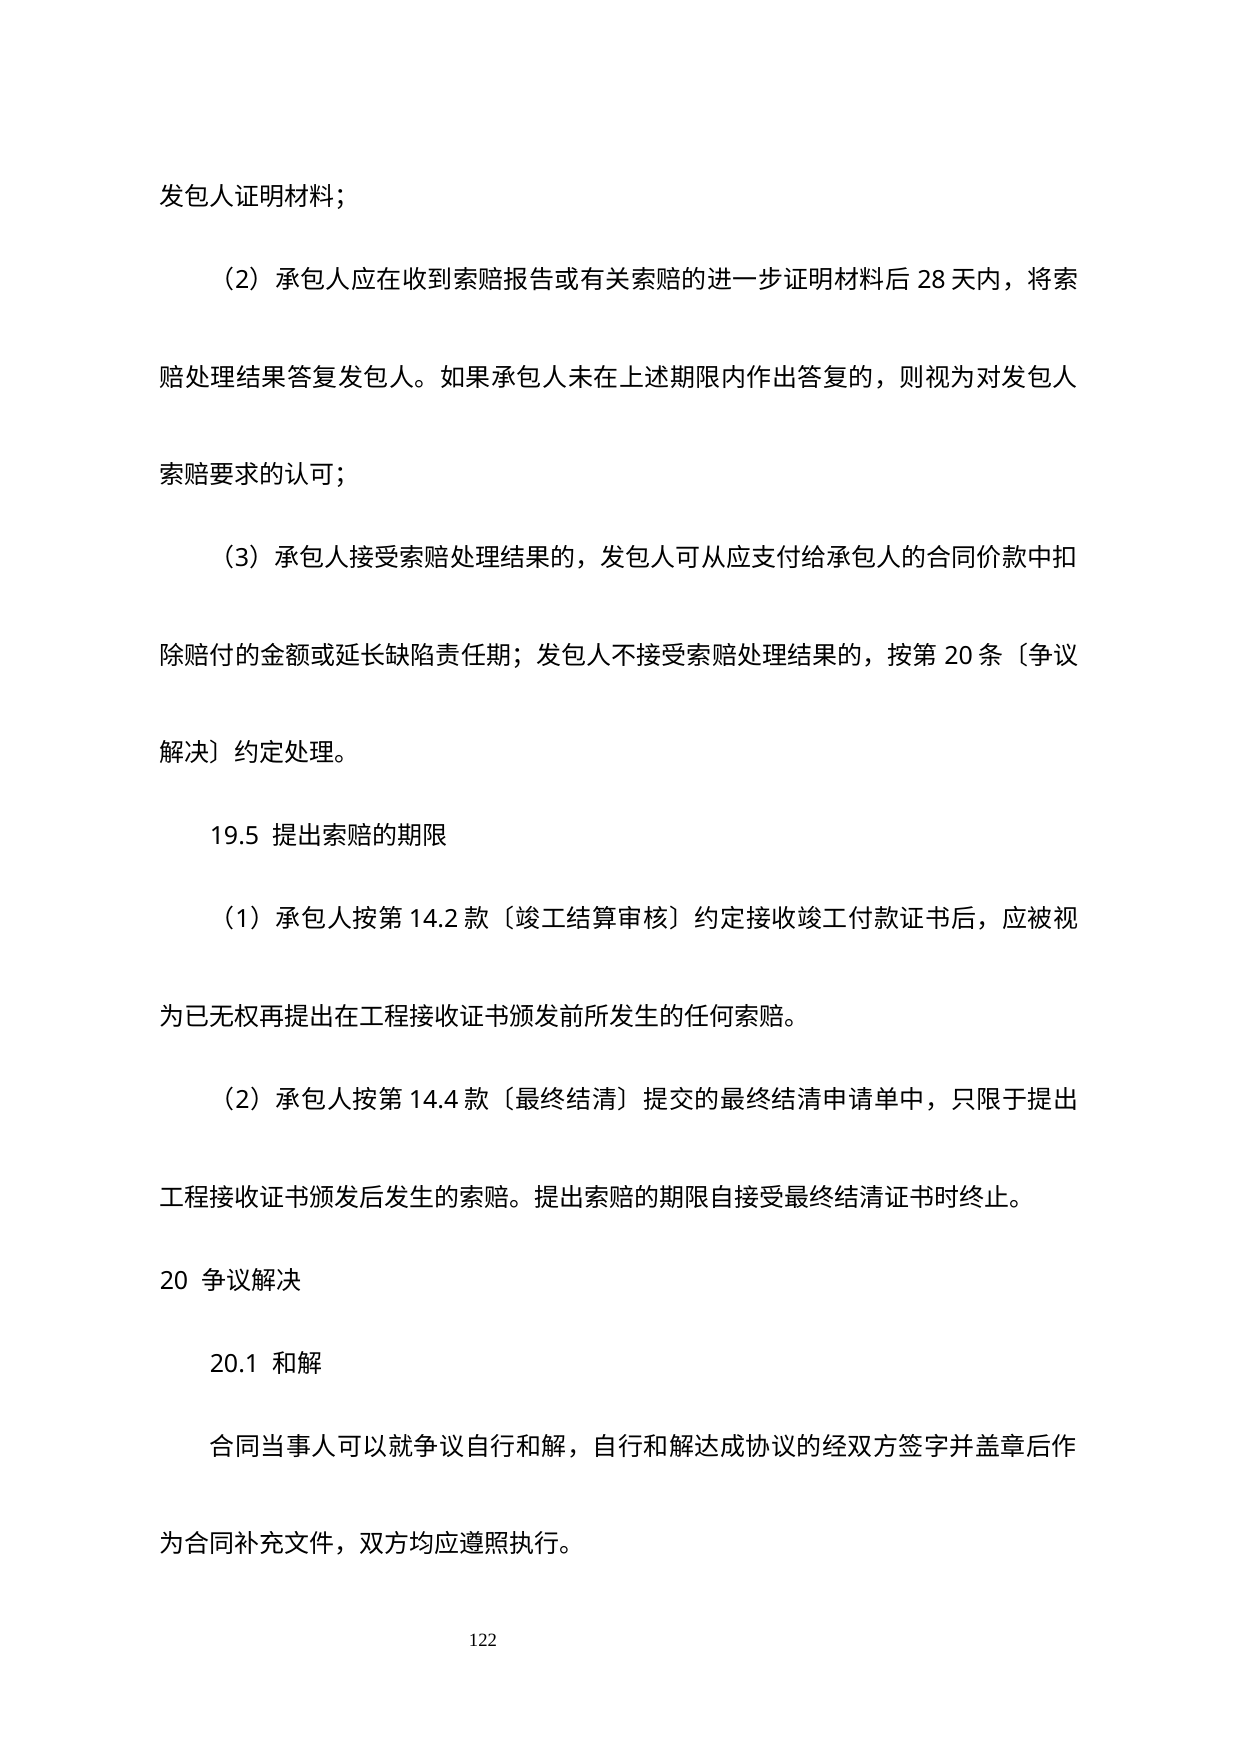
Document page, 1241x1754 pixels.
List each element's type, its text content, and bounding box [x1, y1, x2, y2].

text 20 争议解决 [159, 1246, 1078, 1311]
text （1）承包人按第14.2款〔竣工结算审核〕约定接收竣工付款证书后，应被视为已无权再提出在工程接收证书颁发前所发生的任何索赔。 [159, 884, 1078, 1047]
text 20.1 和解 [159, 1329, 1078, 1394]
text （2）承包人按第14.4款〔最终结清〕提交的最终结清申请单中，只限于提出工程接收证书颁发后发生的索赔。提出索赔的期限自接受最终结清证书时终止。 [159, 1065, 1078, 1228]
text （2）承包人应在收到索赔报告或有关索赔的进一步证明材料后28天内，将索赔处理结果答复发包人。如果承包人未在上述期限内作出答复的，则视为对发包人索赔要求的认可； [159, 245, 1078, 505]
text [159, 162, 1078, 227]
text 合同当事人可以就争议自行和解，自行和解达成协议的经双方签字并盖章后作为合同补充文件，双方均应遵照执行。 [159, 1412, 1078, 1574]
text （3）承包人接受索赔处理结果的，发包人可从应支付给承包人的合同价款中扣除赔付的金额或延长缺陷责任期；发包人不接受索赔处理结果的，按第20条〔争议解决〕约定处理。 [159, 523, 1078, 783]
text 19.5 提出索赔的期限 [159, 801, 1078, 866]
